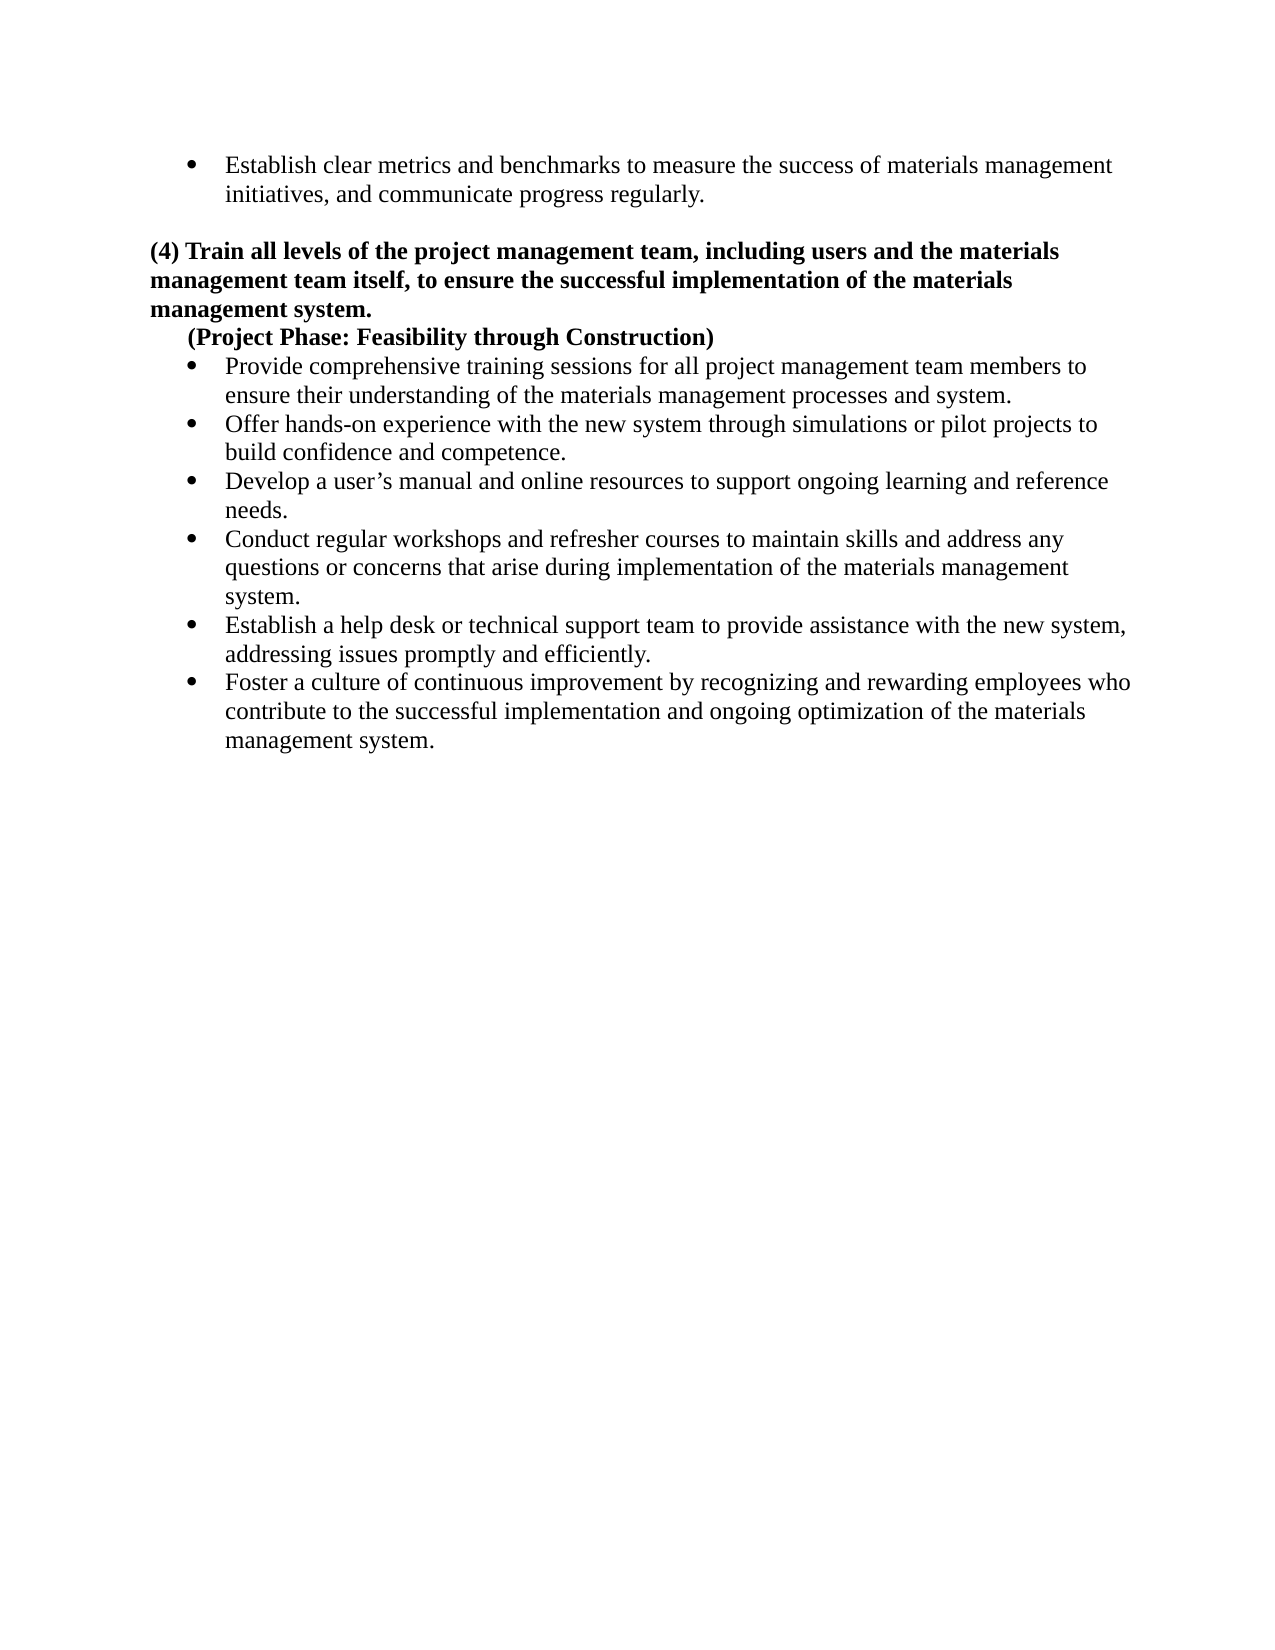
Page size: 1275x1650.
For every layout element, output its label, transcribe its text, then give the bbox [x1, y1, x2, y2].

subtitle (4) Train all levels of the project management team, including users and the materials management team itself, to ensure the successful implementation of the materials management system. [150, 236, 1134, 322]
list Foster a culture of continuous improvement by recognizing and rewarding employees who contribute to the successful implementation and ongoing optimization of the materials management system. [187, 667, 1134, 754]
list Establish clear metrics and benchmarks to measure the success of materials management initiatives, and communicate progress regularly. [187, 150, 1134, 207]
list Offer hands-on experience with the new system through simulations or pilot projects to build confidence and competence. [187, 409, 1134, 466]
list Develop a user’s manual and online resources to support ongoing learning and reference needs. [187, 466, 1134, 524]
list Conduct regular workshops and refresher courses to maintain skills and address any questions or concerns that arise during implementation of the materials management system. [187, 524, 1134, 610]
list Establish a help desk or technical support team to provide assistance with the new system, addressing issues promptly and efficiently. [187, 610, 1134, 667]
subtitle (Project Phase: Feasibility through Construction) [150, 322, 1134, 351]
list Provide comprehensive training sessions for all project management team members to ensure their understanding of the materials management processes and system. [187, 351, 1134, 409]
